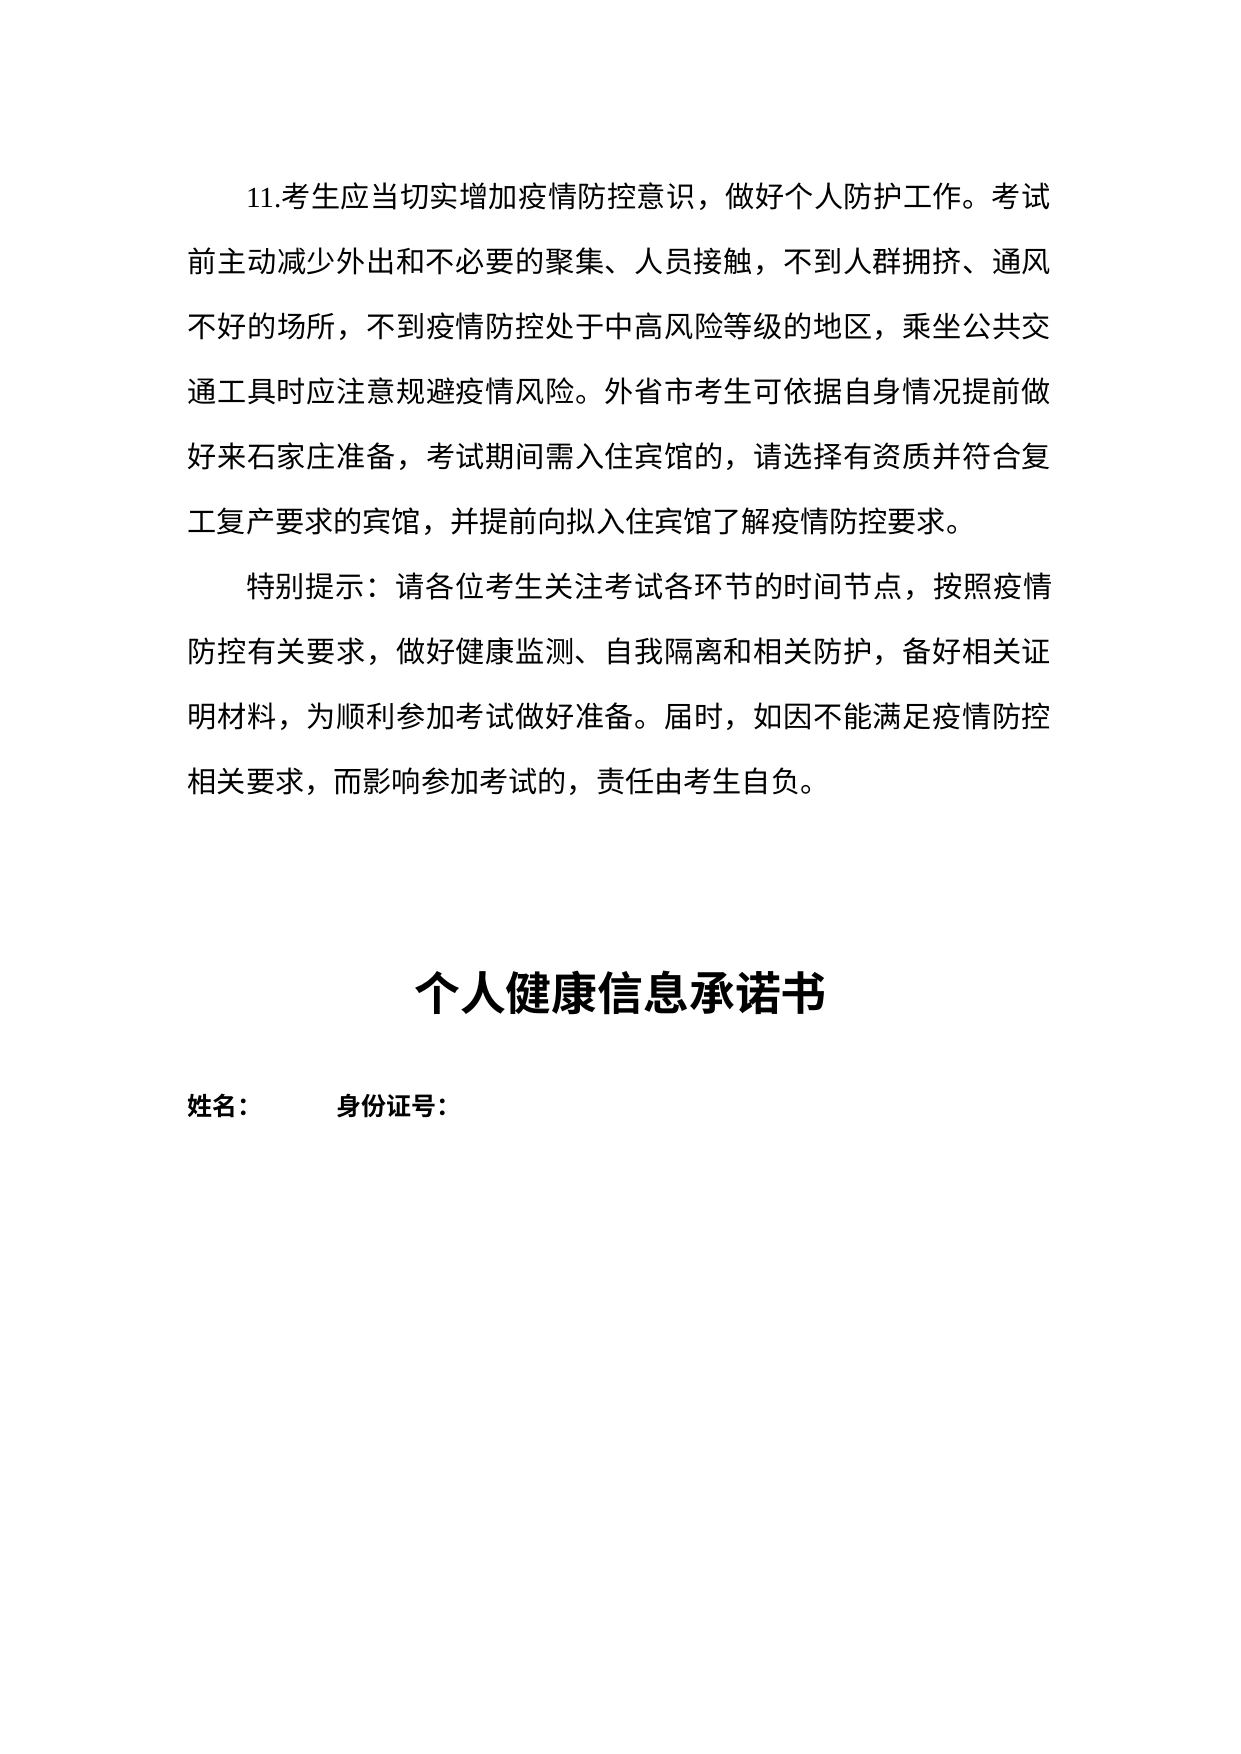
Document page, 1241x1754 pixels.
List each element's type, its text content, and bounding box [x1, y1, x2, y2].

text 个人健康信息承诺书 [187, 942, 1053, 1039]
text 11.考生应当切实增加疫情防控意识，做好个人防护工作。考试前主动减少外出和不必要的聚集、人员接触，不到人群拥挤、通风不好的场所，不到疫情防控处于中高风险等级的地区，乘坐公共交通工具时应注意规避疫情风险。外省市考生可依据自身情况提前做好来石家庄准备，考试期间需入住宾馆的，请选择有资质并符合复工复产要求的宾馆，并提前向拟入住宾馆了解疫情防控要求。 [187, 162, 1053, 552]
text 特别提示：请各位考生关注考试各环节的时间节点，按照疫情防控有关要求，做好健康监测、自我隔离和相关防护，备好相关证明材料，为顺利参加考试做好准备。届时，如因不能满足疫情防控相关要求，而影响参加考试的，责任由考生自负。 [187, 552, 1053, 812]
text 姓名： 身份证号： [187, 1072, 1053, 1137]
